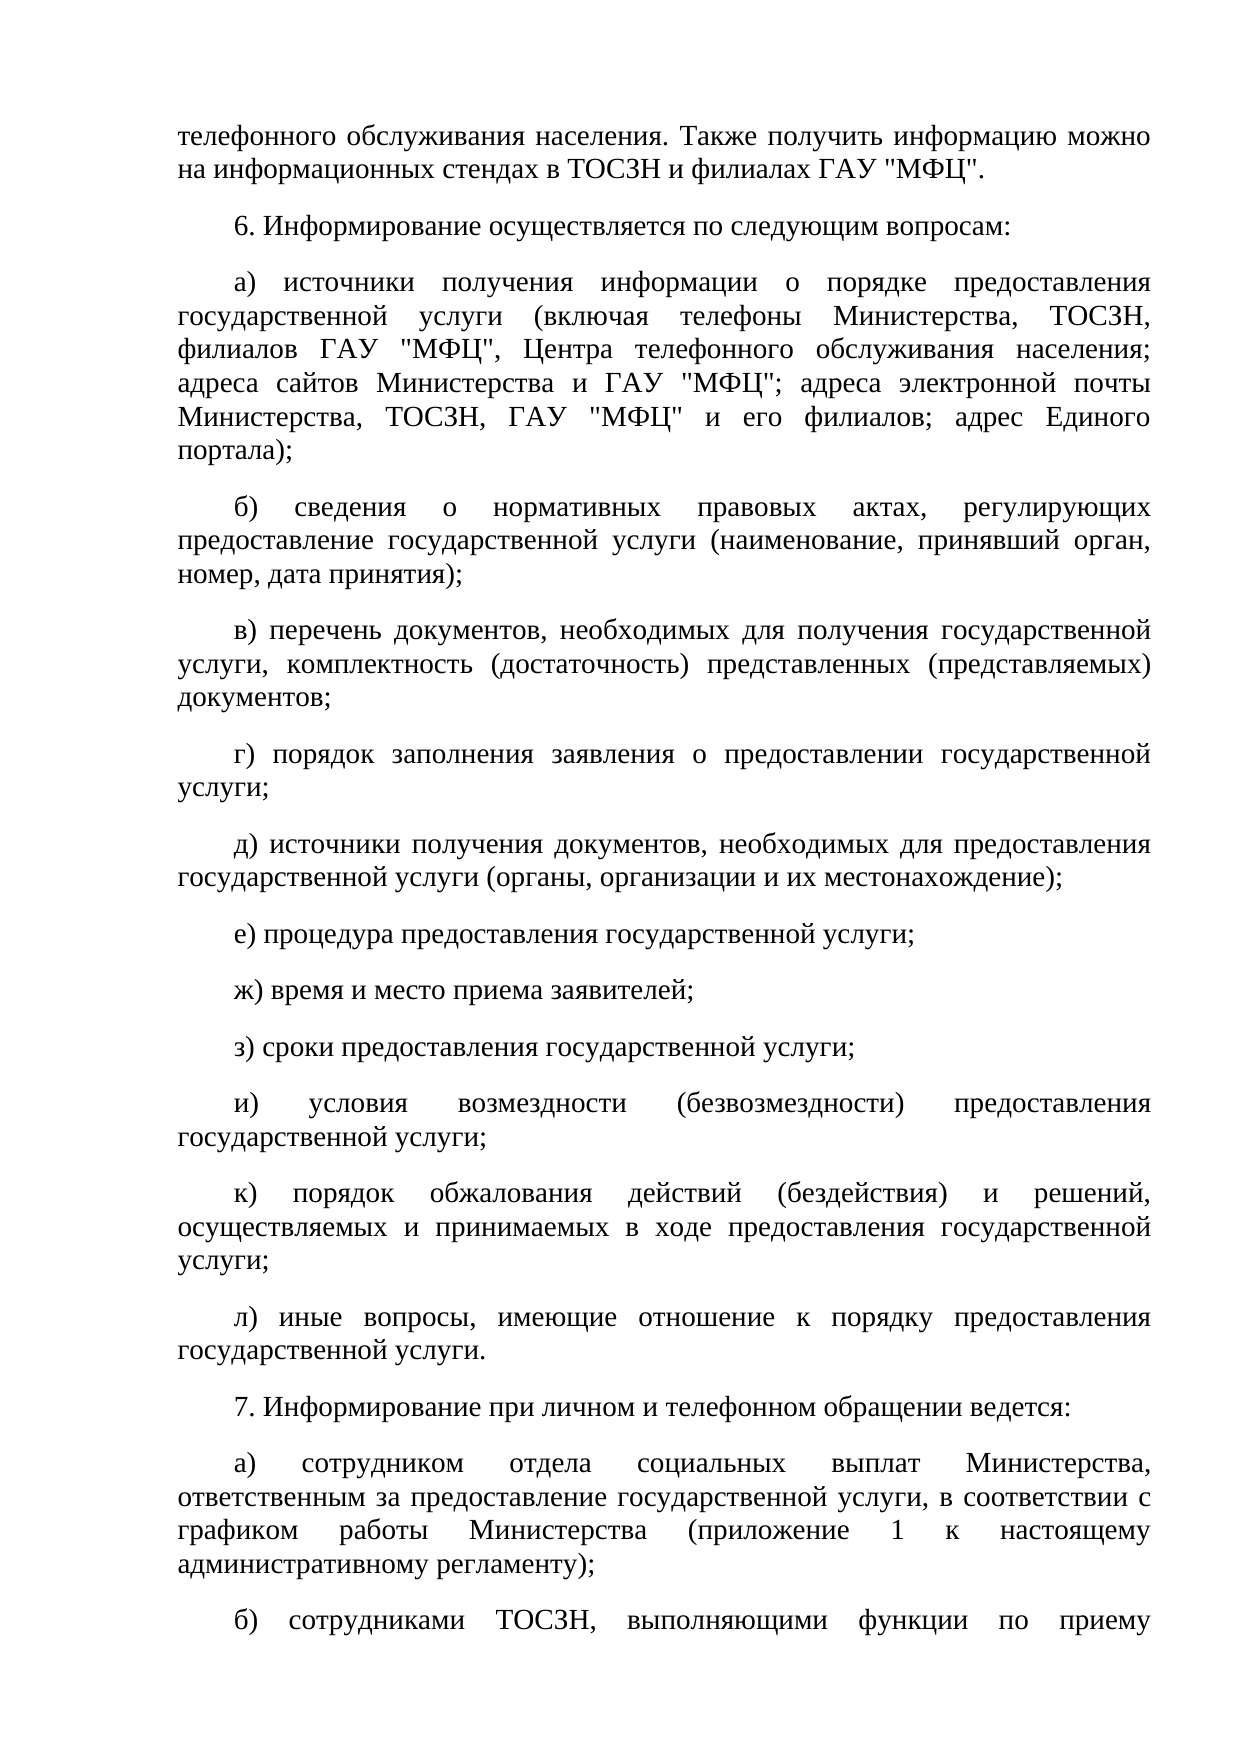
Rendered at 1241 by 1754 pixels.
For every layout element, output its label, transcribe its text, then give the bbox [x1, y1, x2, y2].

text б) сведения о нормативных правовых актах, регулирующих предоставление государственной услуги (наименование, принявший орган, номер, дата принятия); [177, 489, 1152, 589]
text ж) время и место приема заявителей; [177, 972, 1152, 1006]
text д) источники получения документов, необходимых для предоставления государственной услуги (органы, организации и их местонахождение); [177, 826, 1152, 893]
text з) сроки предоставления государственной услуги; [177, 1029, 1152, 1062]
text а) сотрудником отдела социальных выплат Министерства, ответственным за предоставление государственной услуги, в соответствии с графиком работы Министерства (приложение 1 к настоящему административному регламенту); [177, 1445, 1152, 1579]
text и) условия возмездности (безвозмездности) предоставления государственной услуги; [177, 1085, 1152, 1152]
text е) процедура предоставления государственной услуги; [177, 916, 1152, 949]
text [177, 1602, 1152, 1636]
text 6. Информирование осуществляется по следующим вопросам: [177, 208, 1152, 242]
text л) иные вопросы, имеющие отношение к порядку предоставления государственной услуги. [177, 1299, 1152, 1366]
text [177, 118, 1152, 185]
text а) источники получения информации о порядке предоставления государственной услуги (включая телефоны Министерства, ТОСЗН, филиалов ГАУ "МФЦ", Центра телефонного обслуживания населения; адреса сайтов Министерства и ГАУ "МФЦ"; адреса электронной почты Министерства, ТОСЗН, ГАУ "МФЦ" и его филиалов; адрес Единого портала); [177, 264, 1152, 466]
text г) порядок заполнения заявления о предоставлении государственной услуги; [177, 736, 1152, 803]
text в) перечень документов, необходимых для получения государственной услуги, комплектность (достаточность) представленных (представляемых) документов; [177, 612, 1152, 713]
text 7. Информирование при личном и телефонном обращении ведется: [177, 1389, 1152, 1422]
text к) порядок обжалования действий (бездействия) и решений, осуществляемых и принимаемых в ходе предоставления государственной услуги; [177, 1175, 1152, 1276]
